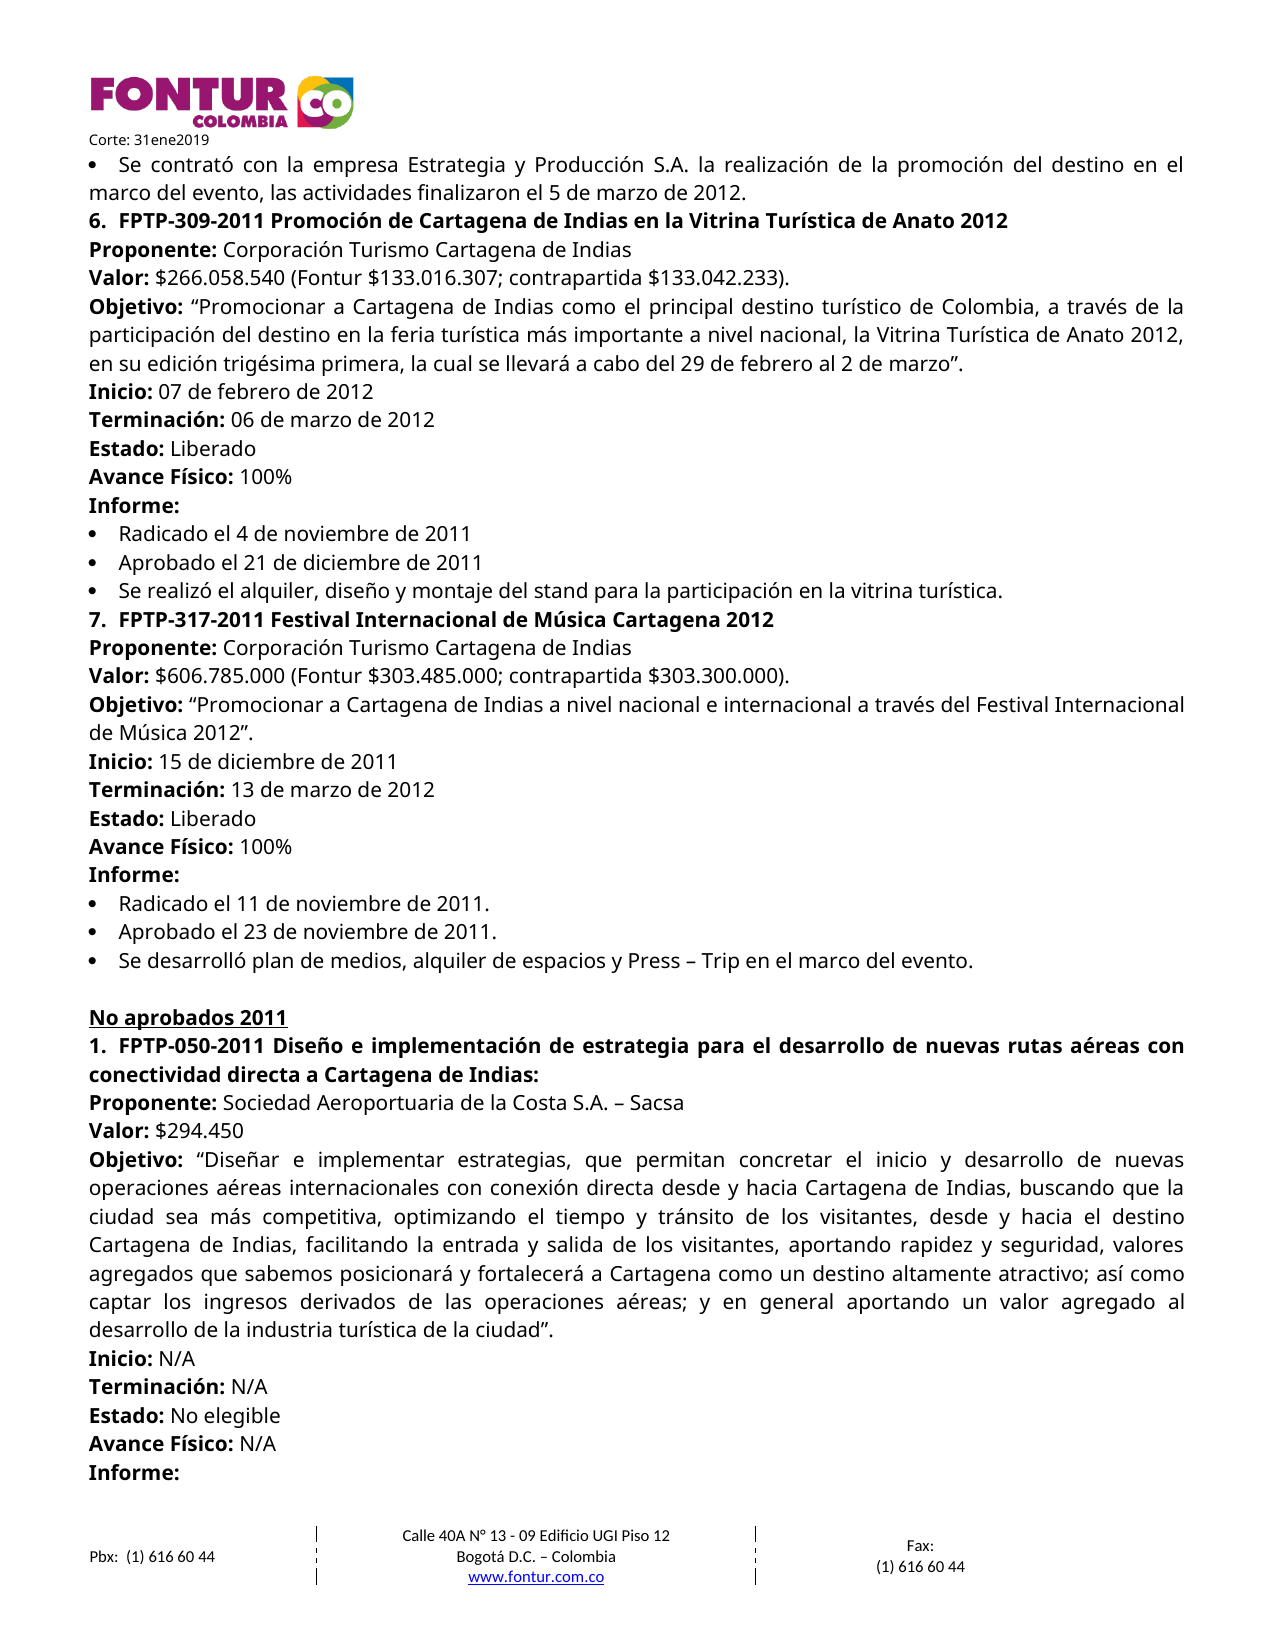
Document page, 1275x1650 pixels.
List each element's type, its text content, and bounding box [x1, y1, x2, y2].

list Informe: [89, 861, 1186, 889]
list Estado: Liberado [89, 804, 1186, 832]
list Avance Físico: 100% [89, 462, 1186, 491]
picture [88, 73, 355, 130]
list Terminación: N/A [89, 1372, 1186, 1401]
list Objetivo: “Diseñar e implementar estrategias, que permitan concretar el inicio y desarrollo de nuevas operaciones aéreas internacionales con conexión directa desde y hacia Cartagena de Indias, buscando que la ciudad sea más competitiva, optimizando el tiempo y tránsito de los visitantes, desde y hacia el destino Cartagena de Indias, facilitando la entrada y salida de los visitantes, aportando rapidez y seguridad, valores agregados que sabemos posicionará y fortalecerá a Cartagena como un destino altamente atractivo; así como captar los ingresos derivados de las operaciones aéreas; y en general aportando un valor agregado al desarrollo de la industria turística de la ciudad”. [89, 1145, 1186, 1344]
list Aprobado el 23 de noviembre de 2011. [89, 917, 1186, 946]
list Terminación: 06 de marzo de 2012 [89, 406, 1186, 434]
list Terminación: 13 de marzo de 2012 [89, 775, 1186, 804]
list Aprobado el 21 de diciembre de 2011 [89, 548, 1186, 576]
list FPTP-050-2011 Diseño e implementación de estrategia para el desarrollo de nuevas rutas aéreas con conectividad directa a Cartagena de Indias: [89, 1031, 1186, 1088]
list Radicado el 11 de noviembre de 2011. [89, 889, 1186, 917]
list Objetivo: “Promocionar a Cartagena de Indias a nivel nacional e internacional a través del Festival Internacional de Música 2012”. [89, 690, 1186, 747]
text No aprobados 2011 [89, 1003, 1186, 1031]
list Informe: [89, 491, 1186, 519]
list Radicado el 4 de noviembre de 2011 [89, 519, 1186, 548]
list Valor: $606.785.000 (Fontur $303.485.000; contrapartida $303.300.000). [89, 662, 1186, 690]
list FPTP-309-2011 Promoción de Cartagena de Indias en la Vitrina Turística de Anato 2012 [89, 207, 1186, 235]
list Objetivo: “Promocionar a Cartagena de Indias como el principal destino turístico de Colombia, a través de la participación del destino en la feria turística más importante a nivel nacional, la Vitrina Turística de Anato 2012, en su edición trigésima primera, la cual se llevará a cabo del 29 de febrero al 2 de marzo”. [89, 292, 1186, 377]
list Valor: $266.058.540 (Fontur $133.016.307; contrapartida $133.042.233). [89, 263, 1186, 292]
list Proponente: Corporación Turismo Cartagena de Indias [89, 633, 1186, 662]
list Informe: [89, 1458, 1186, 1486]
list Estado: Liberado [89, 434, 1186, 462]
list Inicio: N/A [89, 1344, 1186, 1372]
list Estado: No elegible [89, 1401, 1186, 1429]
list FPTP-317-2011 Festival Internacional de Música Cartagena 2012 [89, 605, 1186, 633]
list Proponente: Sociedad Aeroportuaria de la Costa S.A. – Sacsa [89, 1088, 1186, 1117]
list Inicio: 15 de diciembre de 2011 [89, 747, 1186, 775]
list Avance Físico: N/A [89, 1429, 1186, 1458]
list Se contrató con la empresa Estrategia y Producción S.A. la realización de la promoción del destino en el marco del evento, las actividades finalizaron el 5 de marzo de 2012. [89, 150, 1186, 207]
list Proponente: Corporación Turismo Cartagena de Indias [89, 235, 1186, 263]
list Se desarrolló plan de medios, alquiler de espacios y Press – Trip en el marco del evento. [89, 946, 1186, 974]
list Inicio: 07 de febrero de 2012 [89, 377, 1186, 406]
list Avance Físico: 100% [89, 832, 1186, 861]
list Se realizó el alquiler, diseño y montaje del stand para la participación en la vitrina turística. [89, 576, 1186, 605]
list Valor: $294.450 [89, 1117, 1186, 1145]
